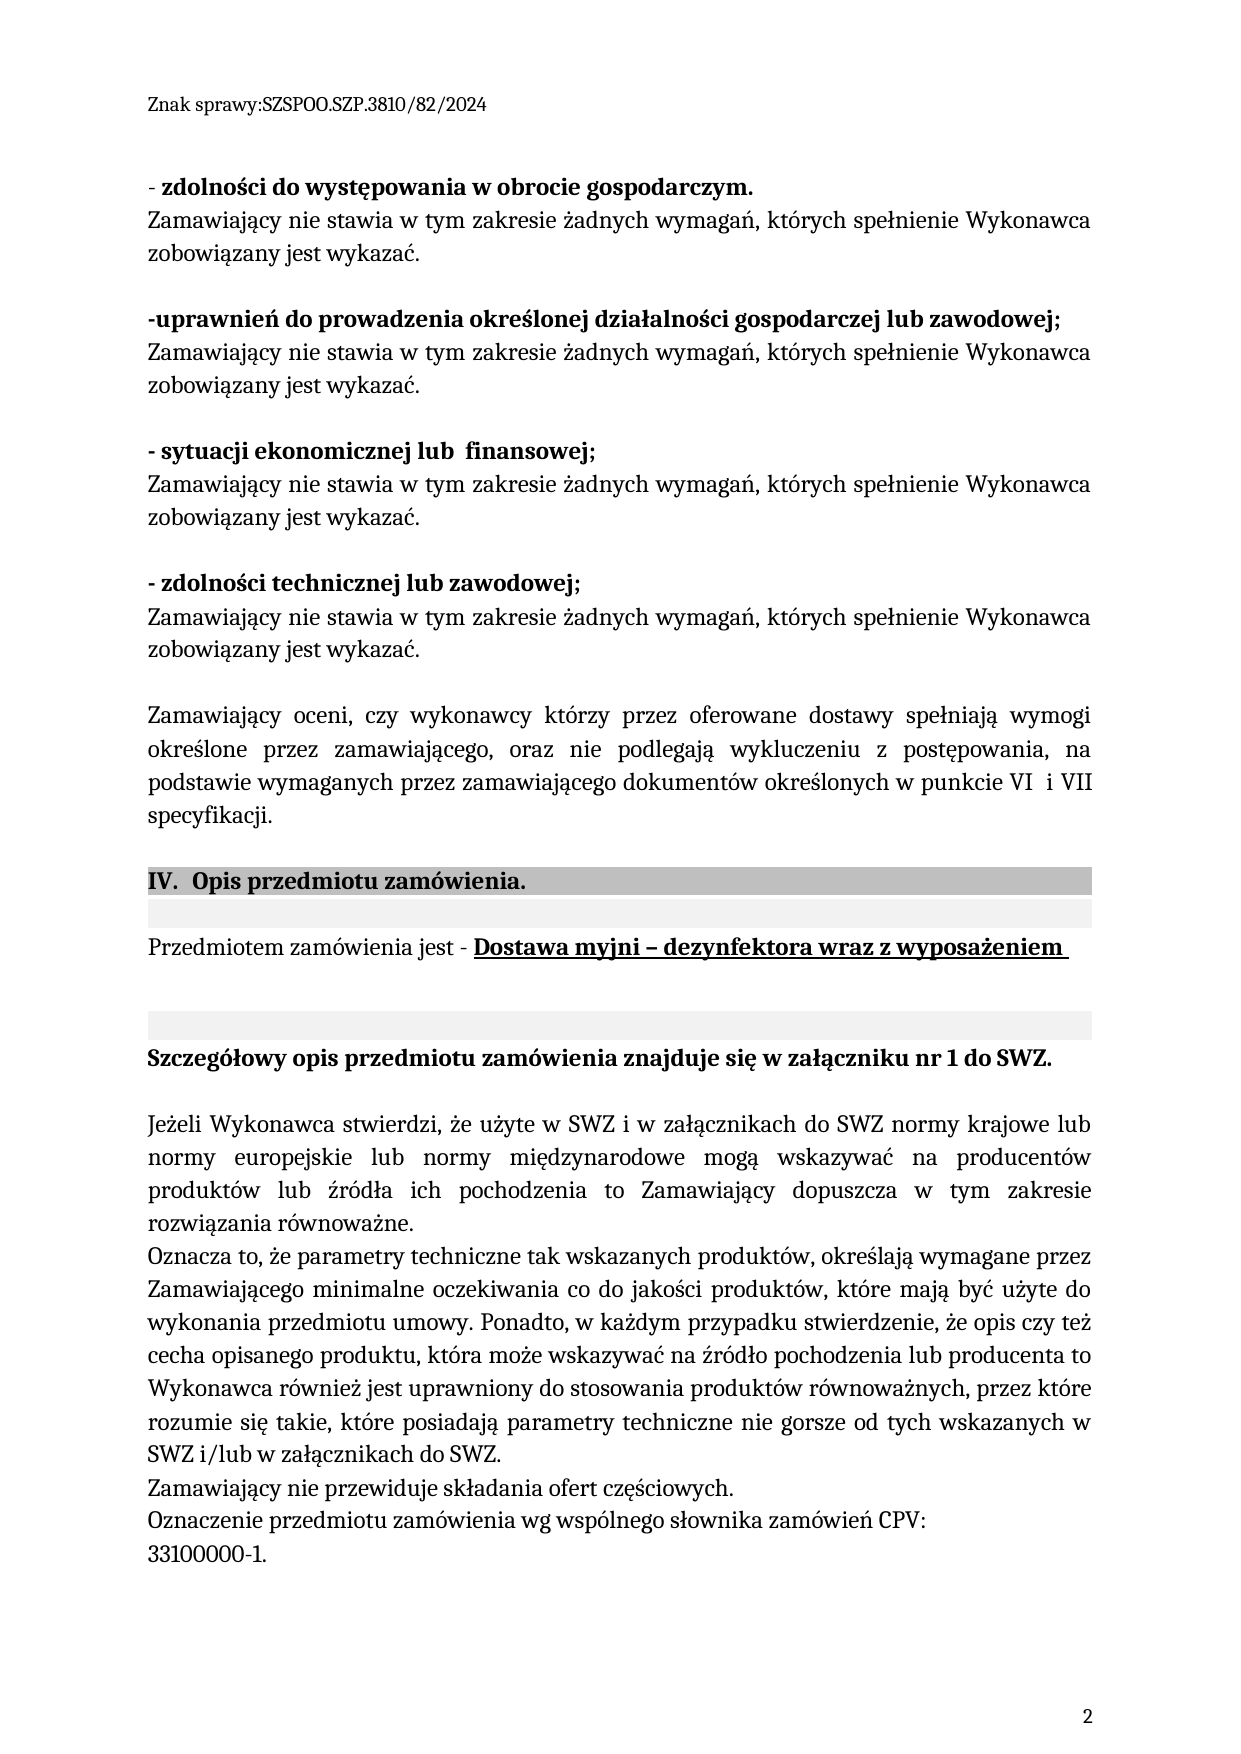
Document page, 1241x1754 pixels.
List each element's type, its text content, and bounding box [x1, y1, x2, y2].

text Szczegółowy opis przedmiotu zamówienia znajduje się w załączniku nr 1 do SWZ. [148, 1044, 1092, 1073]
text Zamawiający nie stawia w tym zakresie żadnych wymagań, których spełnienie Wykonawca zobowiązany jest wykazać. [148, 206, 1092, 268]
text Zamawiający nie stawia w tym zakresie żadnych wymagań, których spełnienie Wykonawca zobowiązany jest wykazać. [148, 470, 1092, 532]
text -uprawnień do prowadzenia określonej działalności gospodarczej lub zawodowej; [148, 305, 1092, 334]
text Zamawiający nie stawia w tym zakresie żadnych wymagań, których spełnienie Wykonawca zobowiązany jest wykazać. [148, 338, 1092, 400]
text - zdolności technicznej lub zawodowej; [148, 569, 1092, 598]
text Jeżeli Wykonawca stwierdzi, że użyte w SWZ i w załącznikach do SWZ normy krajowe lub normy europejskie lub normy międzynarodowe mogą wskazywać na producentów produktów lub źródła ich pochodzenia to Zamawiający dopuszcza w tym zakresie rozwiązania równoważne. [148, 1110, 1092, 1238]
list Oznacza to, że parametry techniczne tak wskazanych produktów, określają wymagane przez Zamawiającego minimalne oczekiwania co do jakości produktów, które mają być użyte do wykonania przedmiotu umowy. Ponadto, w każdym przypadku stwierdzenie, że opis czy też cecha opisanego produktu, która może wskazywać na źródło pochodzenia lub producenta to Wykonawca również jest uprawniony do stosowania produktów równoważnych, przez które rozumie się takie, które posiadają parametry techniczne nie gorsze od tych wskazanych w SWZ i/lub w załącznikach do SWZ. [148, 1242, 1092, 1469]
list Opis przedmiotu zamówienia. [148, 867, 1092, 895]
list Oznaczenie przedmiotu zamówienia wg wspólnego słownika zamówień CPV: [148, 1506, 1092, 1535]
list 33100000-1. [148, 1539, 1092, 1568]
title Przedmiotem zamówienia jest - Dostawa myjni – dezynfektora wraz z wyposażeniem [148, 933, 1092, 961]
text Zamawiający nie stawia w tym zakresie żadnych wymagań, których spełnienie Wykonawca zobowiązany jest wykazać. [148, 602, 1092, 664]
text Zamawiający oceni, czy wykonawcy którzy przez oferowane dostawy spełniają wymogi określone przez zamawiającego, oraz nie podlegają wykluczeniu z postępowania, na podstawie wymaganych przez zamawiającego dokumentów określonych w punkcie VI i VII specyfikacji. [148, 701, 1092, 829]
list Zamawiający nie przewiduje składania ofert częściowych. [148, 1473, 1092, 1502]
text - zdolności do występowania w obrocie gospodarczym. [148, 173, 1092, 202]
text - sytuacji ekonomicznej lub finansowej; [148, 437, 1092, 466]
